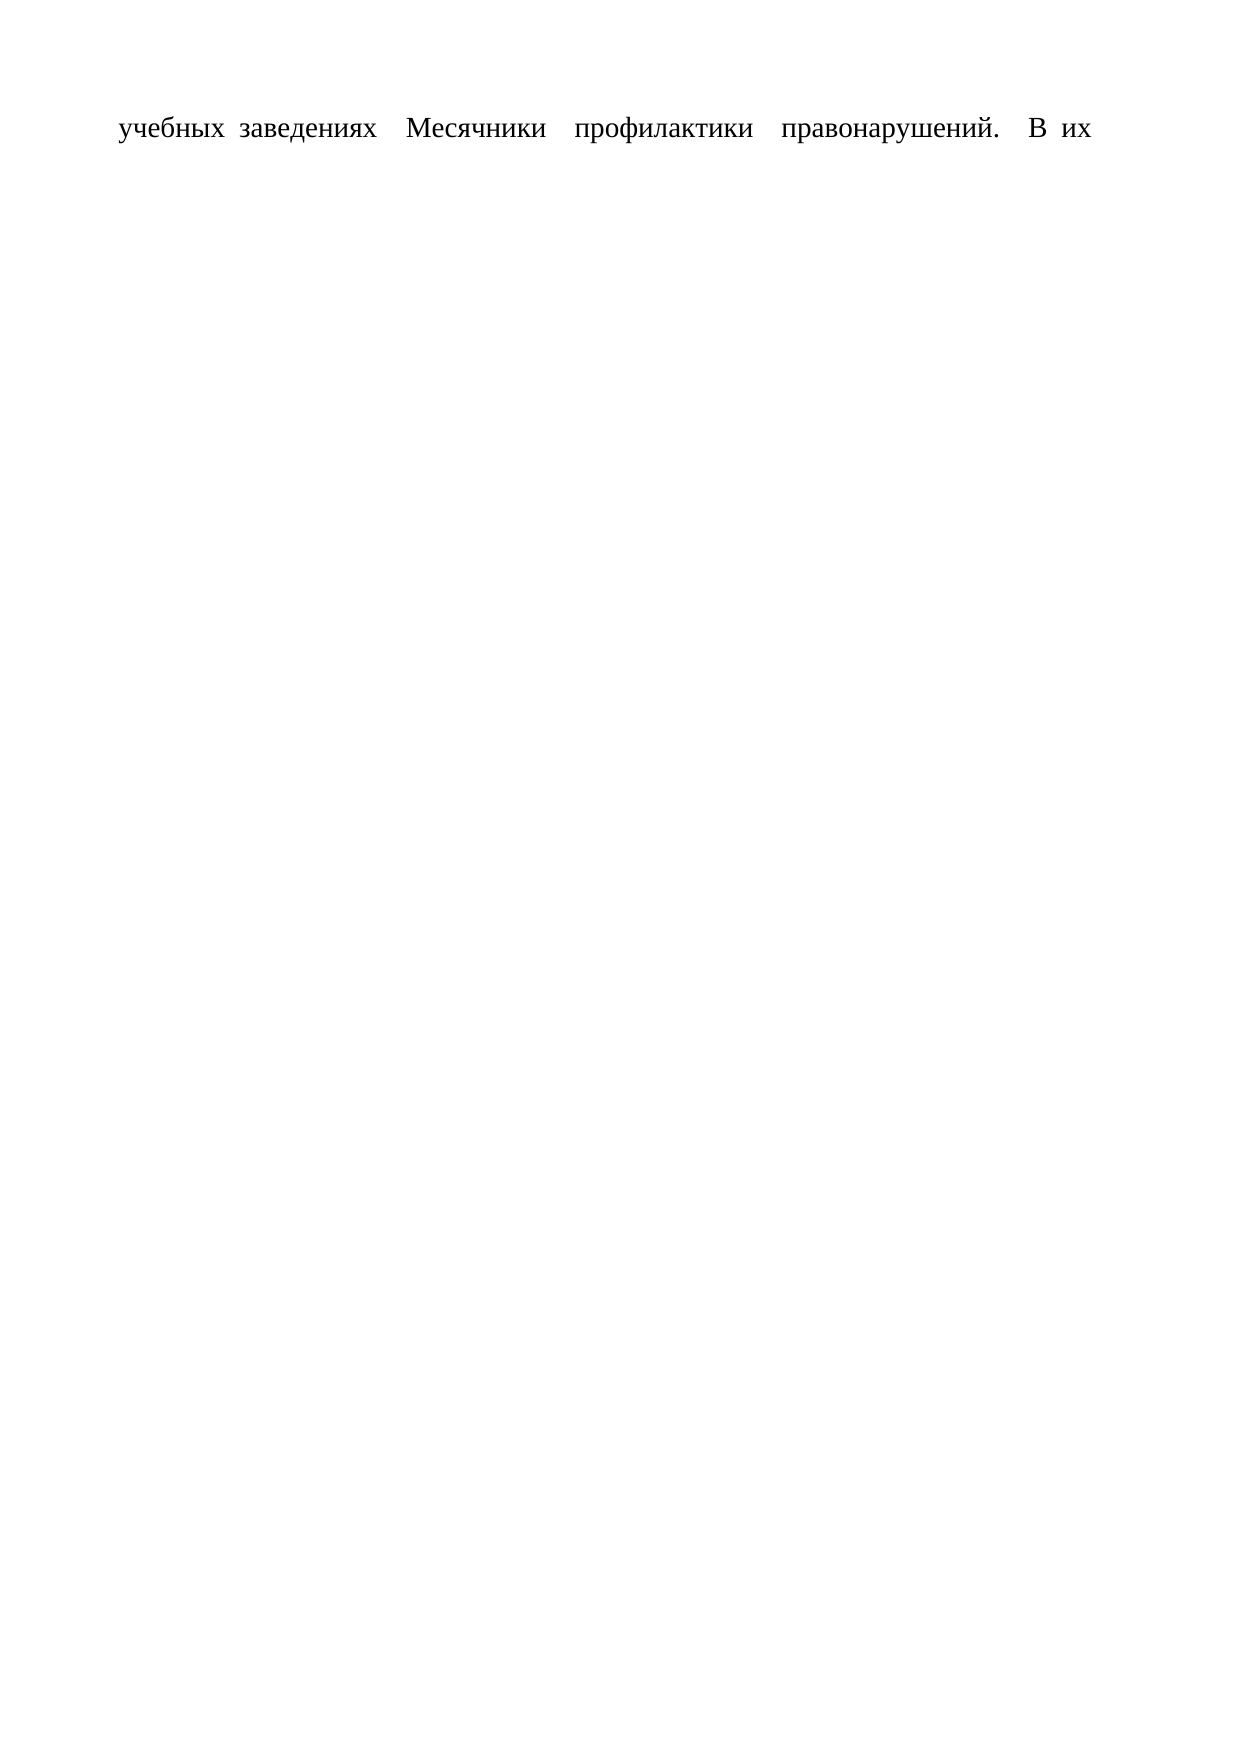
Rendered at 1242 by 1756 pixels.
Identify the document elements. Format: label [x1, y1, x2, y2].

list [118, 110, 1124, 144]
